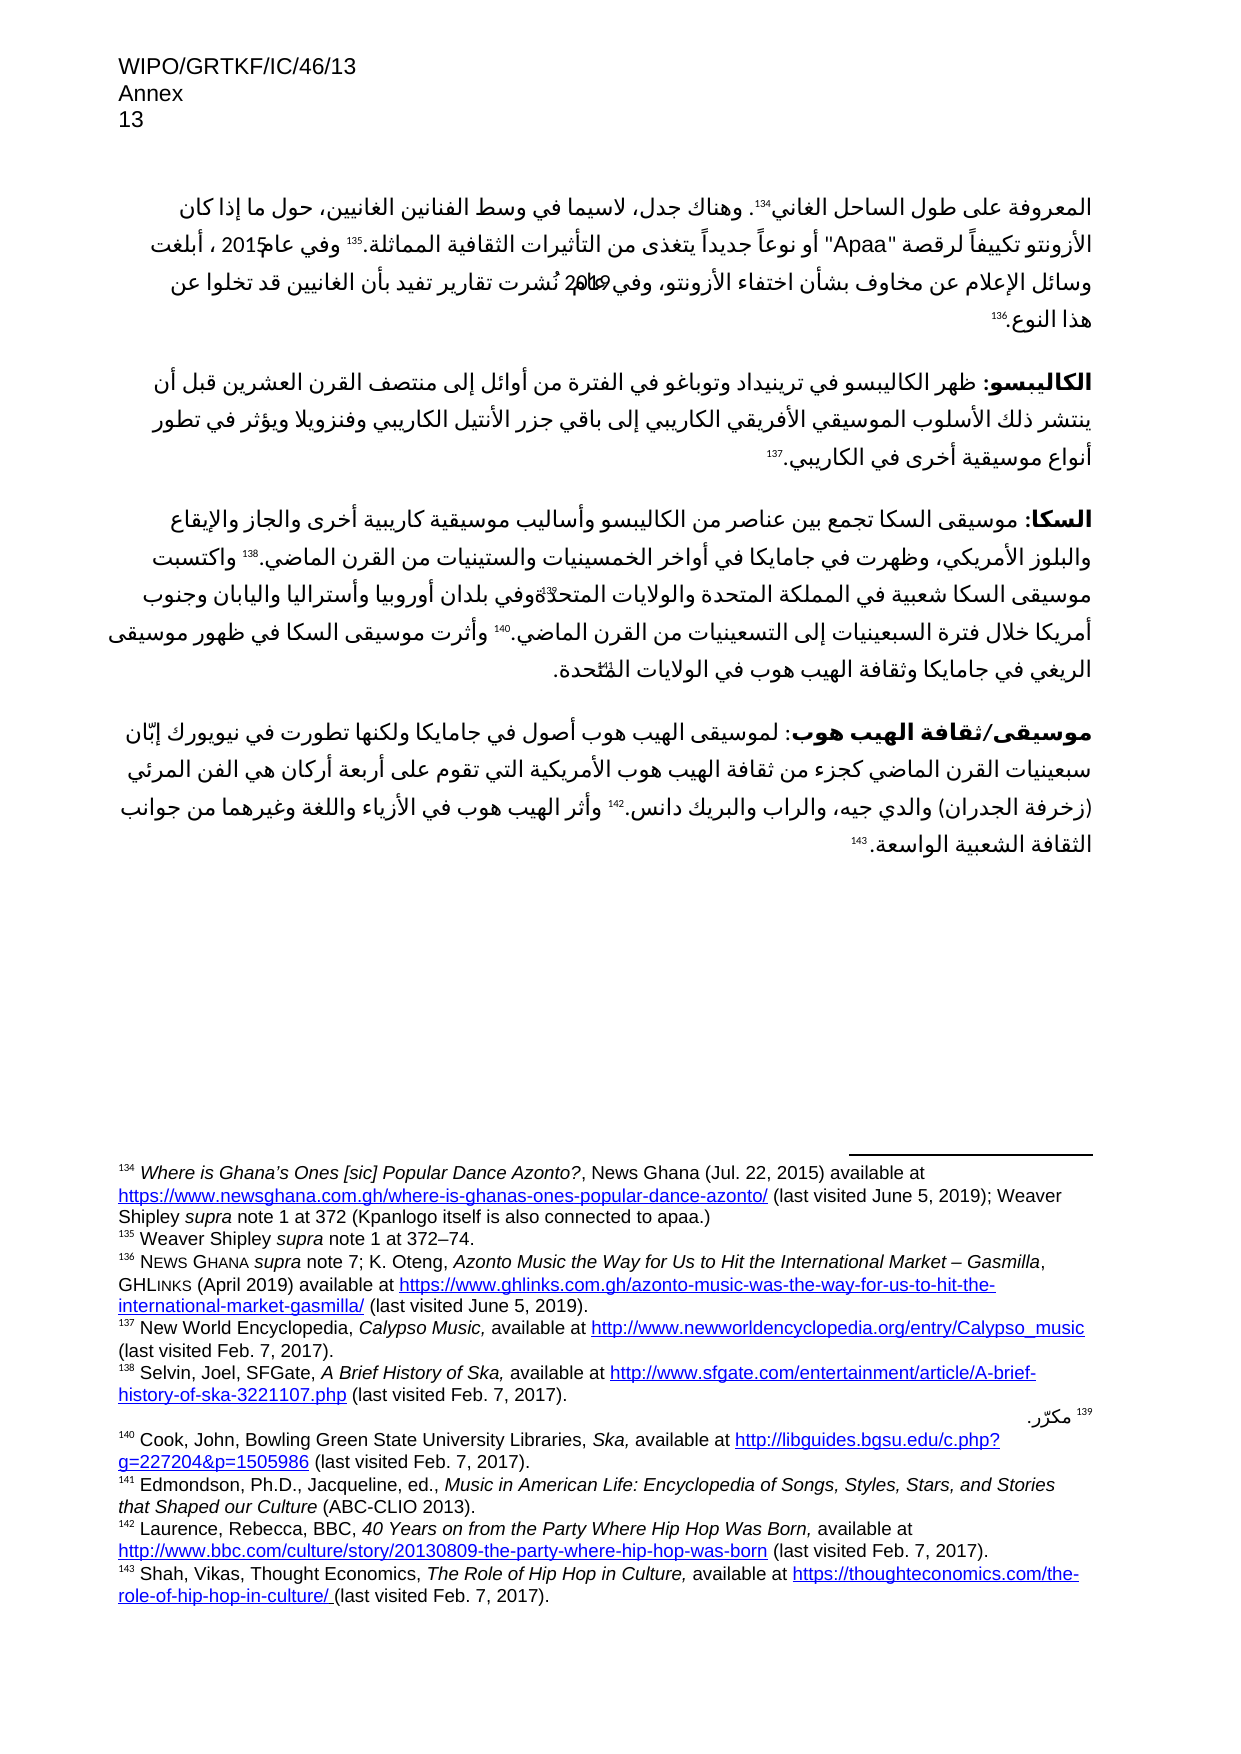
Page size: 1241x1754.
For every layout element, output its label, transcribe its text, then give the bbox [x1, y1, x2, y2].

text موسيقى/ثقافة الهيب هوب: لموسيقى الهيب هوب أصول في جامايكا ولكنها تطورت في نيويورك إبّان سبعينيات القرن الماضي كجزء من ثقافة الهيب هوب الأمريكية التي تقوم على أربعة أركان هي الفن المرئي (زخرفة الجدران) والدي جيه، والراب والبريك دانس. وأثر الهيب هوب في الأزياء واللغة وغيرهما من جوانب الثقافة الشعبية الواسعة. [118, 710, 1092, 860]
text الكاليبسو: ظهر الكاليبسو في ترينيداد وتوباغو في الفترة من أوائل إلى منتصف القرن العشرين قبل أن ينتشر ذلك الأسلوب الموسيقي الأفريقي الكاريبي إلى باقي جزر الأنتيل الكاريبي وفنزويلا ويؤثر في تطور أنواع موسيقية أخرى في الكاريبي. [118, 360, 1092, 472]
text السكا: موسيقى السكا تجمع بين عناصر من الكاليبسو وأساليب موسيقية كاريبية أخرى والجاز والإيقاع والبلوز الأمريكي، وظهرت في جامايكا في أواخر الخمسينيات والستينيات من القرن الماضي. واكتسبت موسيقى السكا شعبية في المملكة المتحدة والولايات المتحدة وفي بلدان أوروبيا وأستراليا واليابان وجنوب أمريكا خلال فترة السبعينيات إلى التسعينيات من القرن الماضي. وأثرت موسيقى السكا في ظهور موسيقى الريغي في جامايكا وثقافة الهيب هوب في الولايات المتحدة. [118, 497, 1092, 685]
text الأزونتو: الأزونتو هو عبارة عن نوع من الرقص والموسيقى، شاع في غانا بعدما أطلق مغني الراب Sarkodie أغنيته بعنوان "U Go Kill me" في 2011، واكتسب الأزونتو شعبية دولية مع ظهور أغنية "Azonto" للفنان Fuse ODG المقيم في لندن. وكان هدف الفنان Fuse ODG من إطلاق هذه الأغنية هو ربط الغانيين في المهجر مع المجتمع الغاني. وبات هذا النوع جزء لا يتجزأ من غانا. وبدأ فنانون من بلدان أخرى في إنتاج أغاني من هذا النوع أيضاً. وارتبط الأزونتو برقصة "Apaa" التابعة لشعب "GA"، وكذلك رقصة "Kpanlogo" المعروفة على طول الساحل الغاني. وهناك جدل، لاسيما في وسط الفنانين الغانيين، حول ما إذا كان الأزونتو تكييفاً لرقصة "Apaa" أو نوعاً جديداً يتغذى من التأثيرات الثقافية المماثلة. وفي عام 2015 ، أبلغت وسائل الإعلام عن مخاوف بشأن اختفاء الأزونتو، وفي عام 2019 نُشرت تقارير تفيد بأن الغانيين قد تخلوا عن هذا النوع. [118, 185, 1092, 335]
